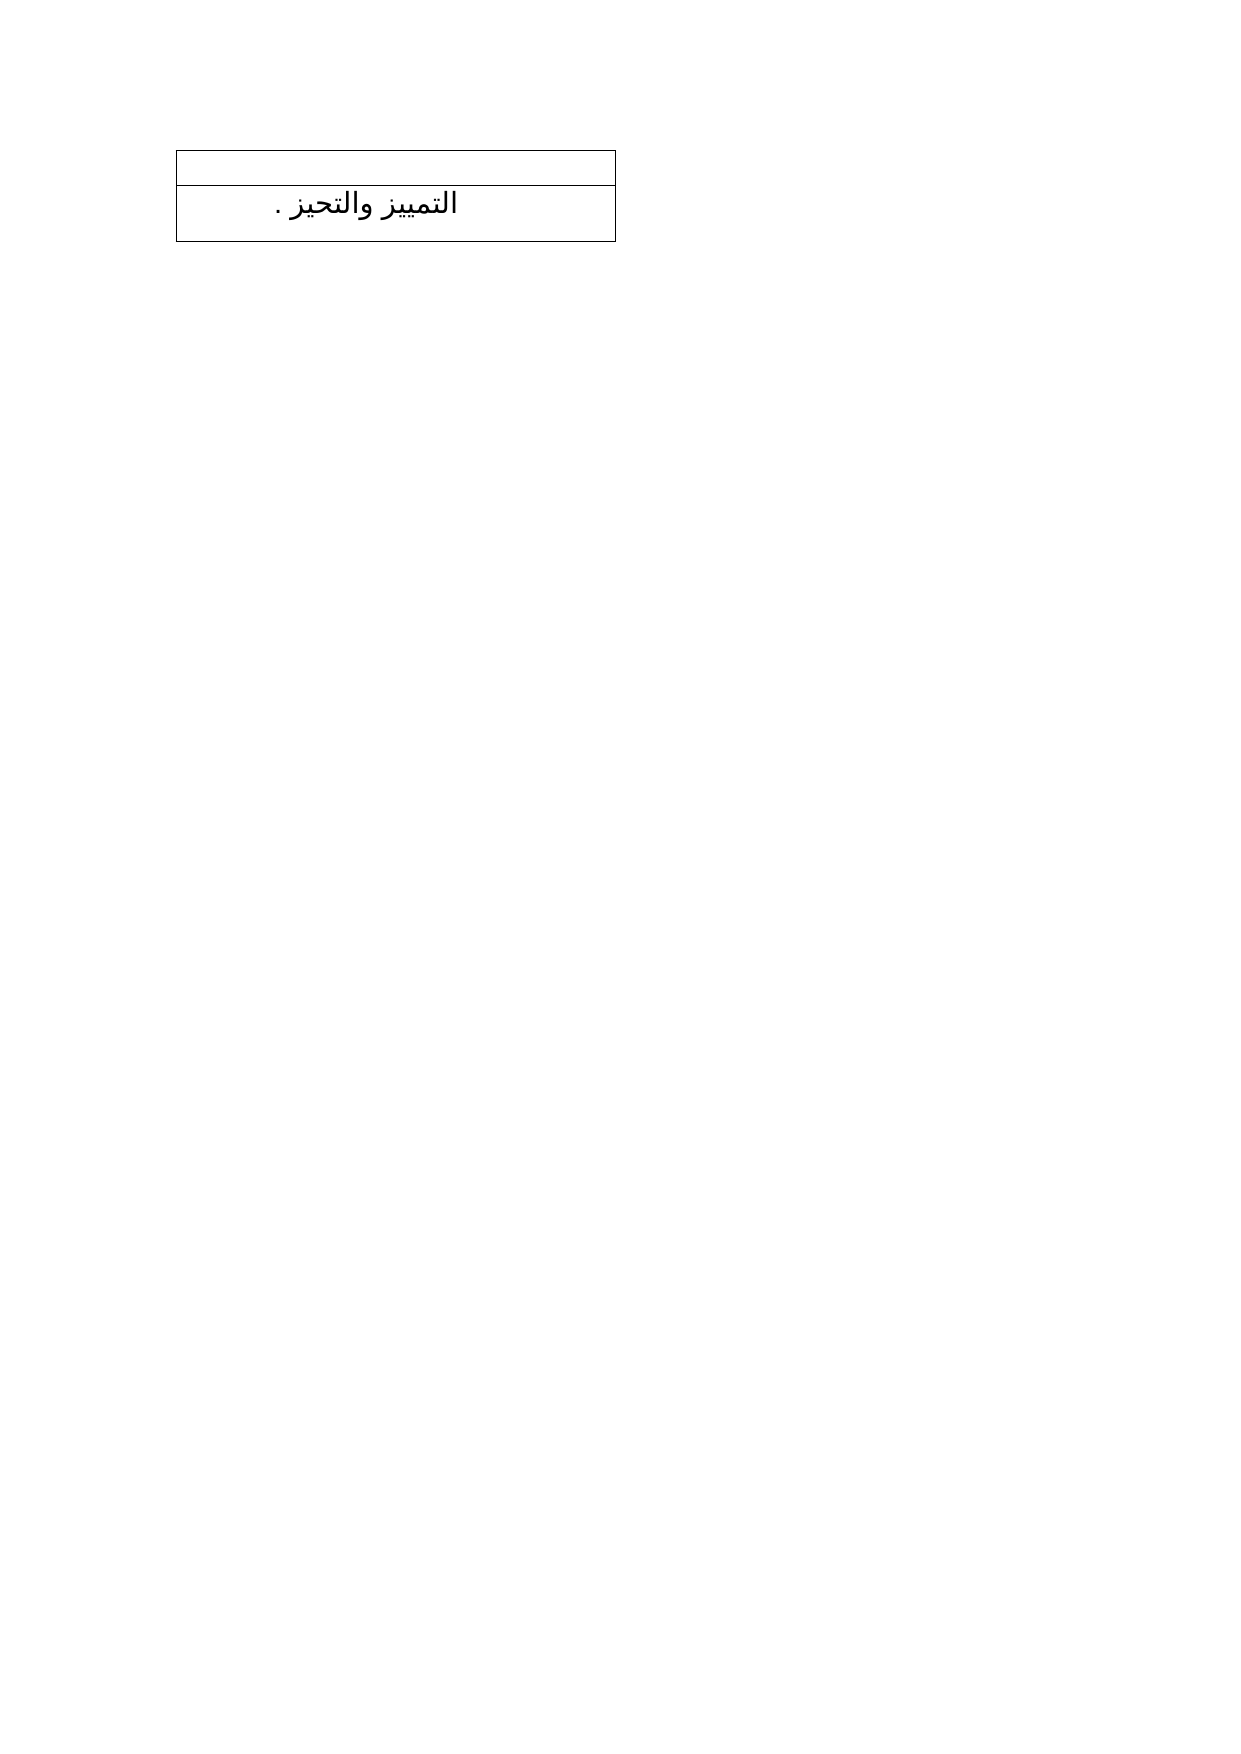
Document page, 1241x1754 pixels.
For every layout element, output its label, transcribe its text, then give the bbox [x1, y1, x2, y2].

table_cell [177, 151, 615, 184]
table_cell التمييز والتحيز . [177, 186, 615, 241]
